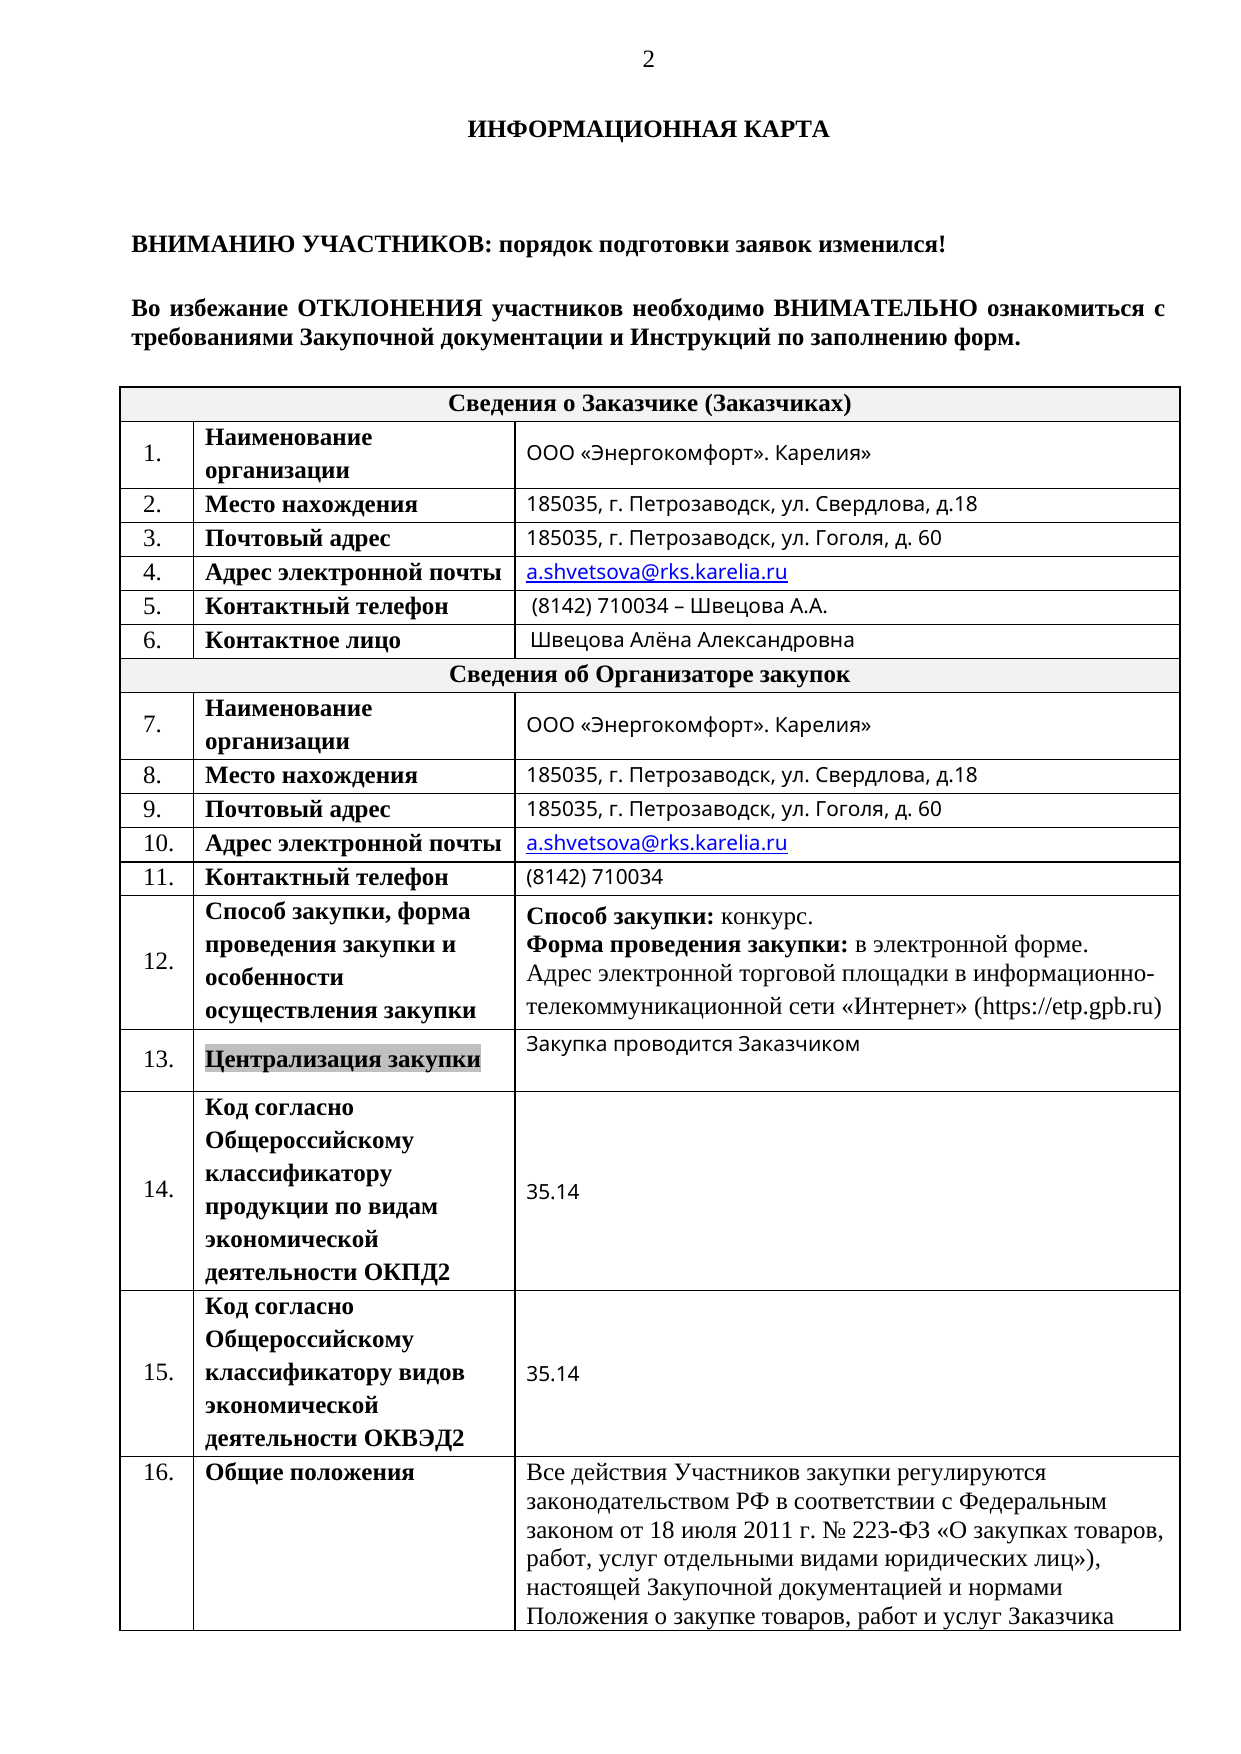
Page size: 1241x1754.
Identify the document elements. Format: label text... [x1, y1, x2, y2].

table_cell Почтовый адрес [194, 523, 514, 556]
table_cell [121, 693, 193, 759]
table_cell 35.14 [516, 1291, 1179, 1456]
table_cell (8142) 710034 [516, 863, 1179, 895]
table_cell [121, 625, 193, 658]
table_cell 185035, г. Петрозаводск, ул. Гоголя, д. 60 [516, 794, 1179, 827]
table_cell Закупка проводится Заказчиком [516, 1030, 1179, 1091]
table_cell Код согласно Общероссийскому классификатору продукции по видам экономической деятельности ОКПД2 [194, 1092, 514, 1290]
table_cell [516, 1457, 1179, 1630]
table_cell Способ закупки, форма проведения закупки и особенности осуществления закупки [194, 896, 514, 1028]
table_cell [121, 489, 193, 522]
table_cell Код согласно Общероссийскому классификатору видов экономической деятельности ОКВЭД2 [194, 1291, 514, 1456]
text ВНИМАНИЮ УЧАСТНИКОВ: порядок подготовки заявок изменился! [131, 229, 1166, 258]
table_cell Адрес электронной почты [194, 557, 514, 590]
table_cell a.shvetsova@rks.karelia.ru [516, 828, 1179, 861]
table_cell [121, 591, 193, 624]
table_cell a.shvetsova@rks.karelia.ru [516, 557, 1179, 590]
table_cell Место нахождения [194, 760, 514, 793]
table_cell 35.14 [516, 1092, 1179, 1290]
table_cell Сведения об Организаторе закупок [121, 659, 1179, 692]
text ИНФОРМАЦИОННАЯ КАРТА [131, 114, 1166, 143]
table_cell Общие положения [194, 1457, 514, 1630]
table_cell Адрес электронной почты [194, 828, 514, 861]
table_cell [121, 557, 193, 590]
table_cell 185035, г. Петрозаводск, ул. Свердлова, д.18 [516, 489, 1179, 522]
table_cell [121, 1092, 193, 1290]
table_cell [121, 1291, 193, 1456]
table_cell [121, 896, 193, 1028]
table_cell [121, 1030, 193, 1091]
table_cell Контактный телефон [194, 591, 514, 624]
table_cell Наименование организации [194, 422, 514, 488]
table_cell Способ закупки: конкурс. Форма проведения закупки: в электронной форме. Адрес электронной торговой площадки в информационно-телекоммуникационной сети «Интернет» (https://etp.gpb.ru) [516, 896, 1179, 1028]
table_cell [121, 794, 193, 827]
table_cell ООО «Энергокомфорт». Карелия» [516, 693, 1179, 759]
table_cell Централизация закупки [194, 1030, 514, 1091]
table_header Сведения о Заказчике (Заказчиках) [121, 388, 1179, 421]
table_cell [121, 863, 193, 895]
table_cell 185035, г. Петрозаводск, ул. Гоголя, д. 60 [516, 523, 1179, 556]
table_cell [121, 422, 193, 488]
table_cell [121, 760, 193, 793]
text Во избежание ОТКЛОНЕНИЯ участников необходимо ВНИМАТЕЛЬНО ознакомиться с требованиями Закупочной документации и Инструкций по заполнению форм. [131, 293, 1166, 351]
table_cell 185035, г. Петрозаводск, ул. Свердлова, д.18 [516, 760, 1179, 793]
table_cell [121, 523, 193, 556]
table_cell [121, 828, 193, 861]
table_cell [121, 1457, 193, 1630]
table_cell Контактное лицо [194, 625, 514, 658]
table_cell Швецова Алёна Александровна [516, 625, 1179, 658]
table_cell ООО «Энергокомфорт». Карелия» [516, 422, 1179, 488]
table_cell Наименование организации [194, 693, 514, 759]
table_cell (8142) 710034 – Швецова А.А. [516, 591, 1179, 624]
table_cell Контактный телефон [194, 863, 514, 895]
table_cell Почтовый адрес [194, 794, 514, 827]
table_cell Место нахождения [194, 489, 514, 522]
